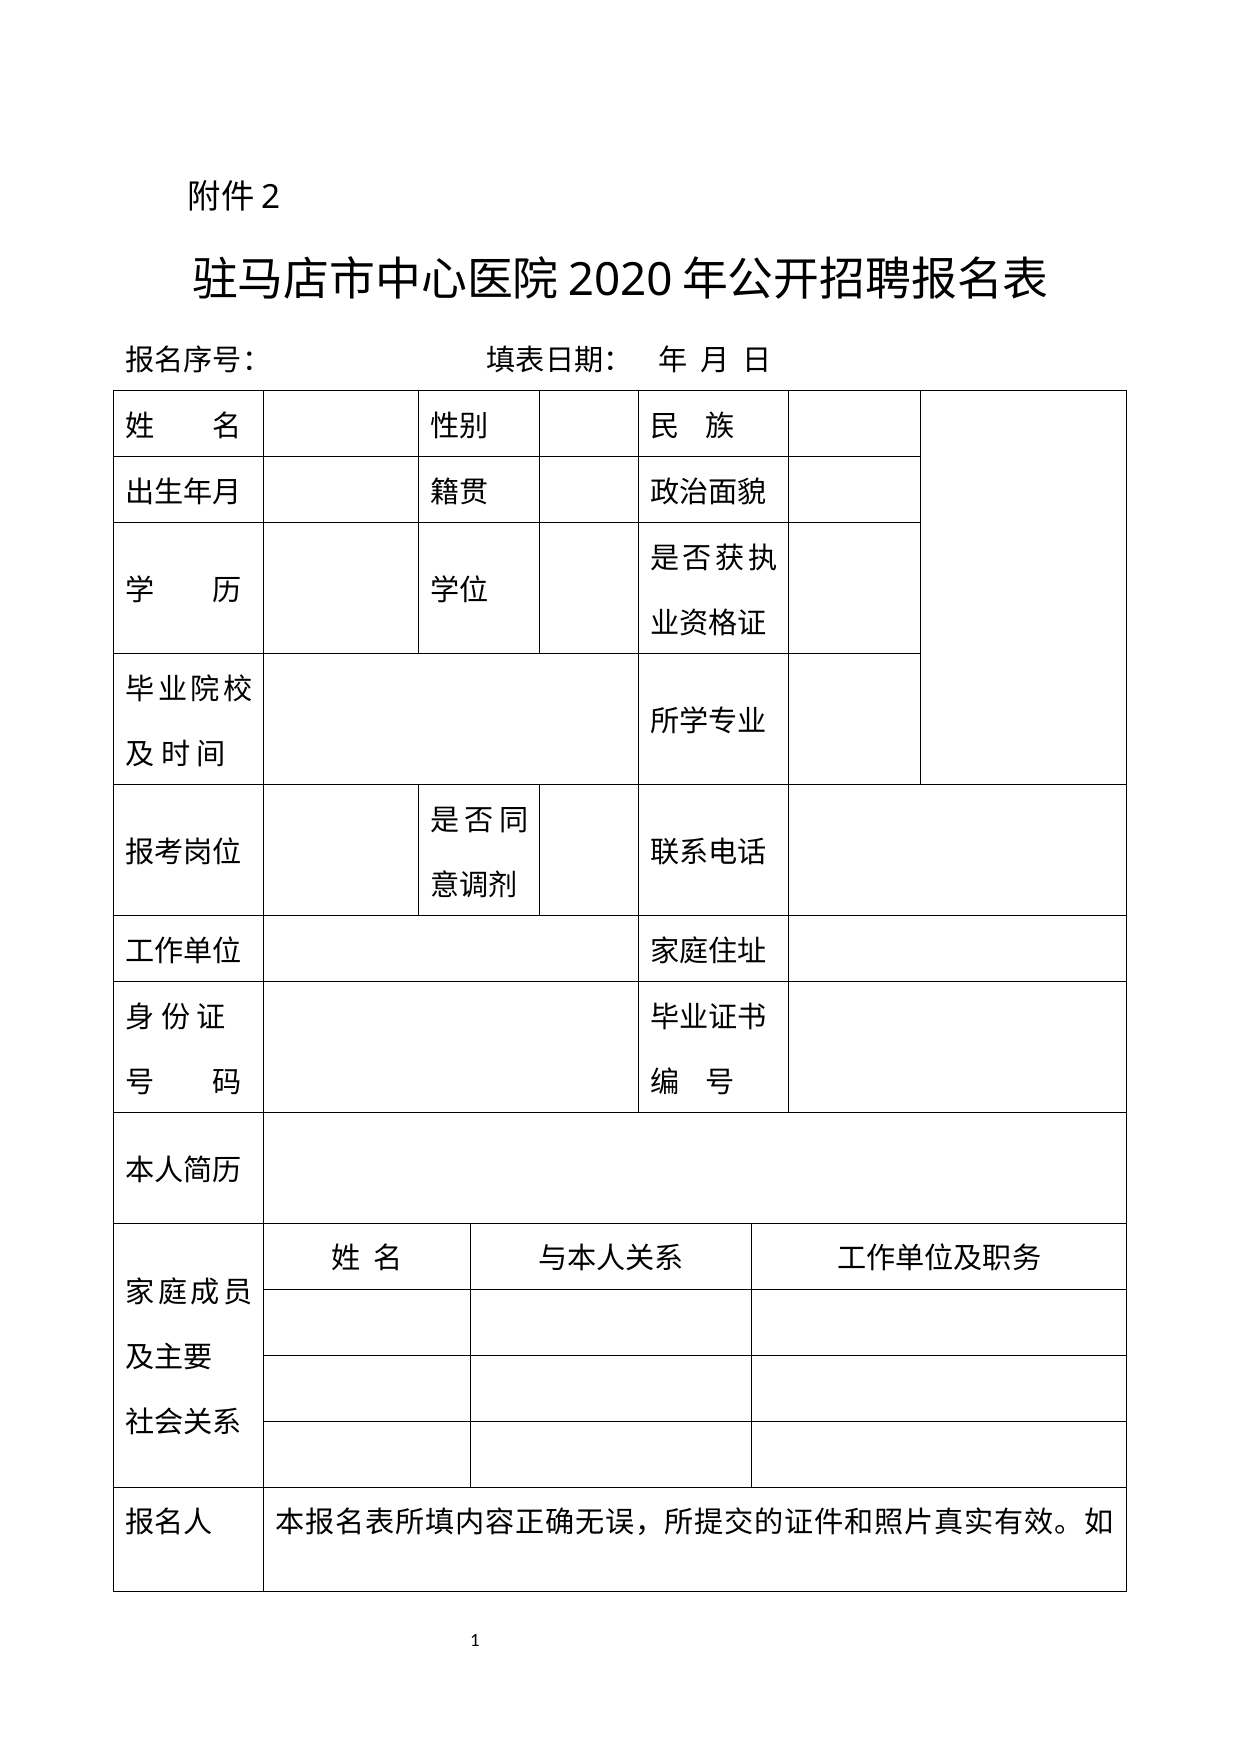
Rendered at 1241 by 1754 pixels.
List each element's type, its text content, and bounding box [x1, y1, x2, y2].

table_cell [752, 1356, 1126, 1421]
table_cell [540, 457, 638, 522]
table_cell [540, 785, 638, 915]
table_cell 出生年月 [114, 457, 263, 522]
table_cell [540, 523, 638, 653]
table_cell 工作单位及职务 [752, 1224, 1126, 1288]
table_cell [264, 916, 638, 981]
table_cell [789, 916, 1126, 981]
table_cell 民 族 [639, 391, 788, 456]
text 驻马店市中心医院2020年公开招聘报名表 [187, 227, 1053, 324]
table_cell [789, 391, 920, 456]
table_cell [264, 1290, 470, 1354]
table_cell 姓 名 [264, 1224, 470, 1288]
table_cell [264, 1356, 470, 1421]
table_cell 学位 [419, 523, 539, 653]
table_cell 性别 [419, 391, 539, 456]
table_cell 所学专业 [639, 654, 788, 784]
table_header 报名序号： 填表日期： 年 月 日 [114, 325, 1126, 390]
table_cell 报考岗位 [114, 785, 263, 915]
table_cell 籍贯 [419, 457, 539, 522]
table_cell 工作单位 [114, 916, 263, 981]
table_cell [264, 654, 638, 784]
table_cell [471, 1290, 751, 1354]
table_cell 姓 名 [114, 391, 263, 456]
table_cell [264, 457, 418, 522]
table_cell [752, 1422, 1126, 1487]
table_cell [264, 1113, 1126, 1222]
table_cell [789, 654, 920, 784]
table_cell 家庭成员及主要 社会关系 [114, 1224, 263, 1487]
table_cell 报名人 承 诺 [114, 1488, 263, 1591]
table_cell [789, 457, 920, 522]
text 附件2 [187, 162, 1053, 227]
table_cell 联系电话 [639, 785, 788, 915]
table_cell 与本人关系 [471, 1224, 751, 1288]
table_cell 毕业院校及 时 间 [114, 654, 263, 784]
table_cell 本人简历 [114, 1113, 263, 1222]
table_cell [471, 1356, 751, 1421]
table_cell [752, 1290, 1126, 1354]
table_cell 是否获执业资格证 [639, 523, 788, 653]
table_cell 家庭住址 [639, 916, 788, 981]
table_cell [789, 982, 1126, 1112]
table_cell 毕业证书 编 号 [639, 982, 788, 1112]
table_cell 学 历 [114, 523, 263, 653]
table_cell [264, 523, 418, 653]
table_cell [264, 785, 418, 915]
table_cell [921, 391, 1126, 784]
table_cell [540, 391, 638, 456]
table_cell 身 份 证 号 码 [114, 982, 263, 1112]
table_cell [789, 523, 920, 653]
table_cell [471, 1422, 751, 1487]
table_cell 政治面貌 [639, 457, 788, 522]
table_cell [264, 982, 638, 1112]
table_cell [789, 785, 1126, 915]
table_cell [264, 391, 418, 456]
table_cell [264, 1488, 1126, 1591]
table_cell 是否同意调剂 [419, 785, 539, 915]
table_cell [264, 1422, 470, 1487]
